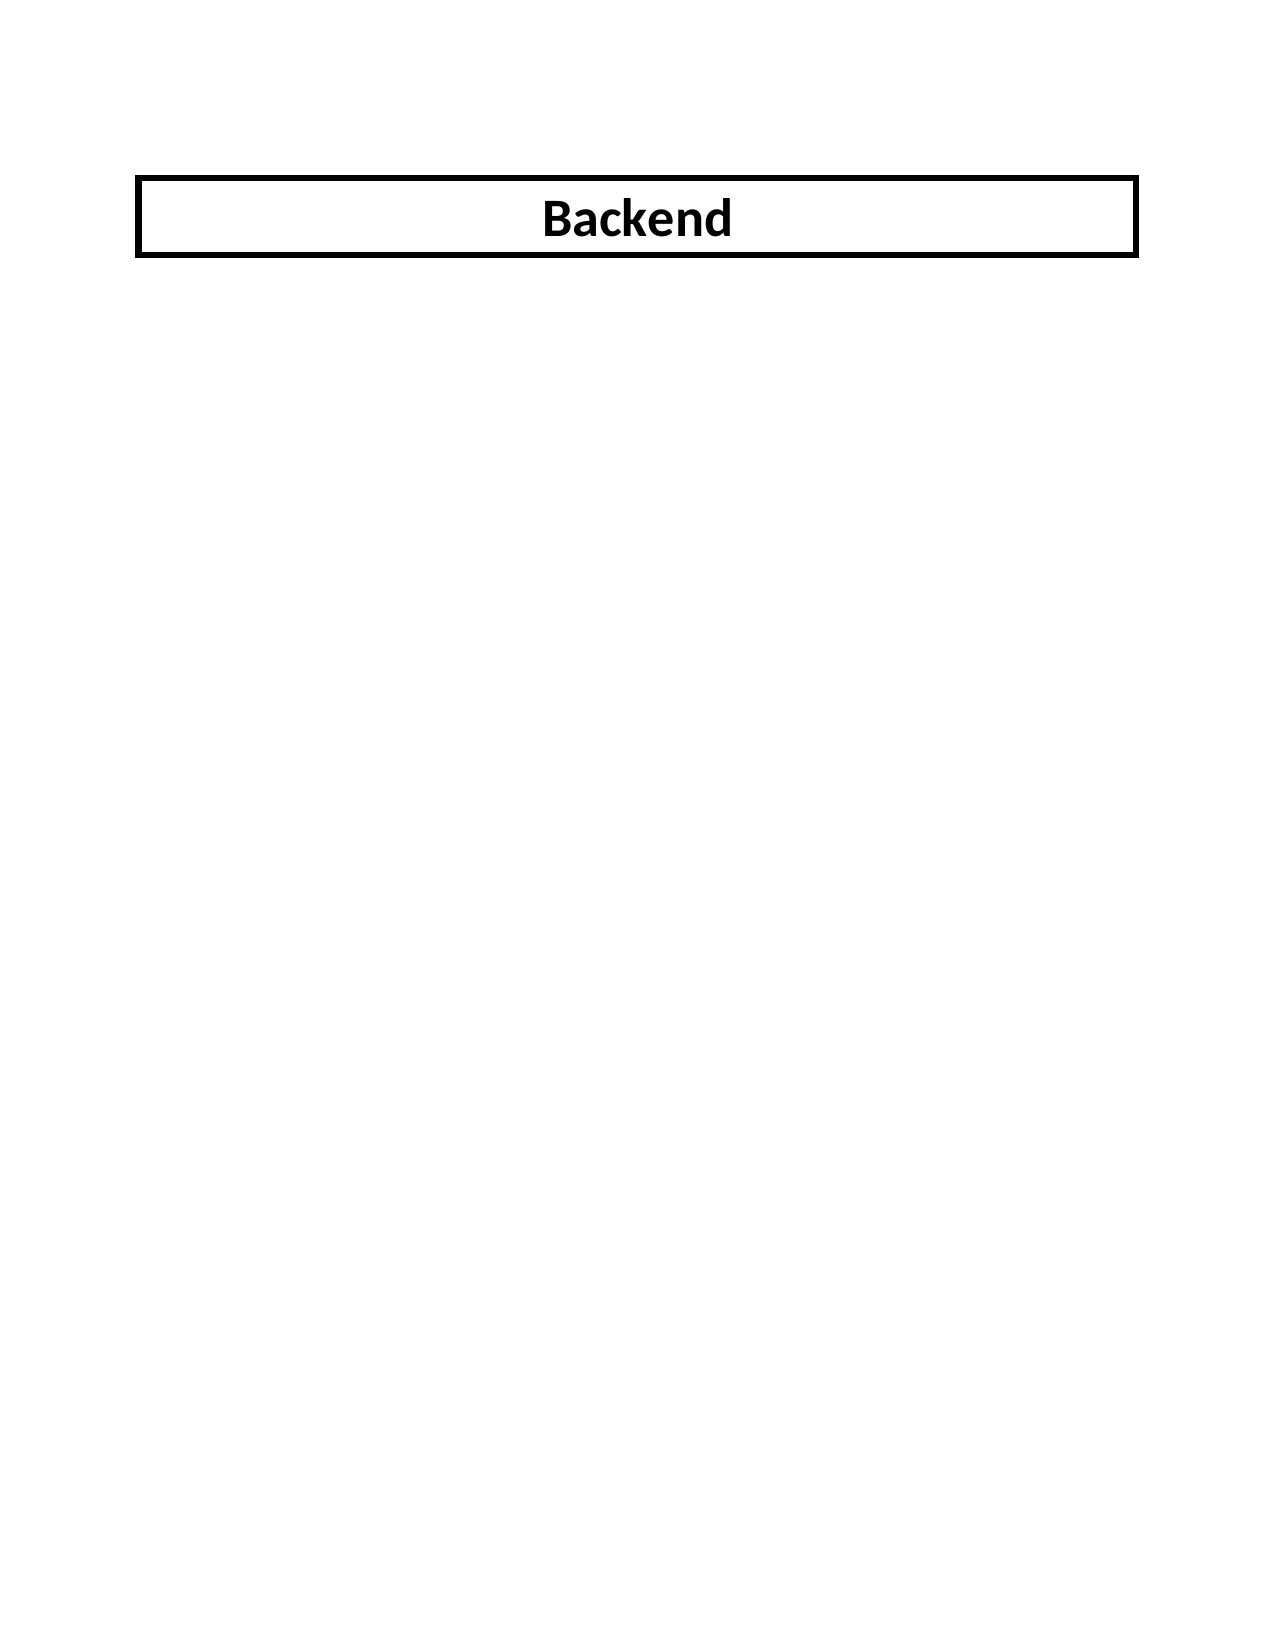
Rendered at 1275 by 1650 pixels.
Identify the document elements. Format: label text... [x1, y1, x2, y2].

subtitle Backend [142, 181, 1133, 252]
